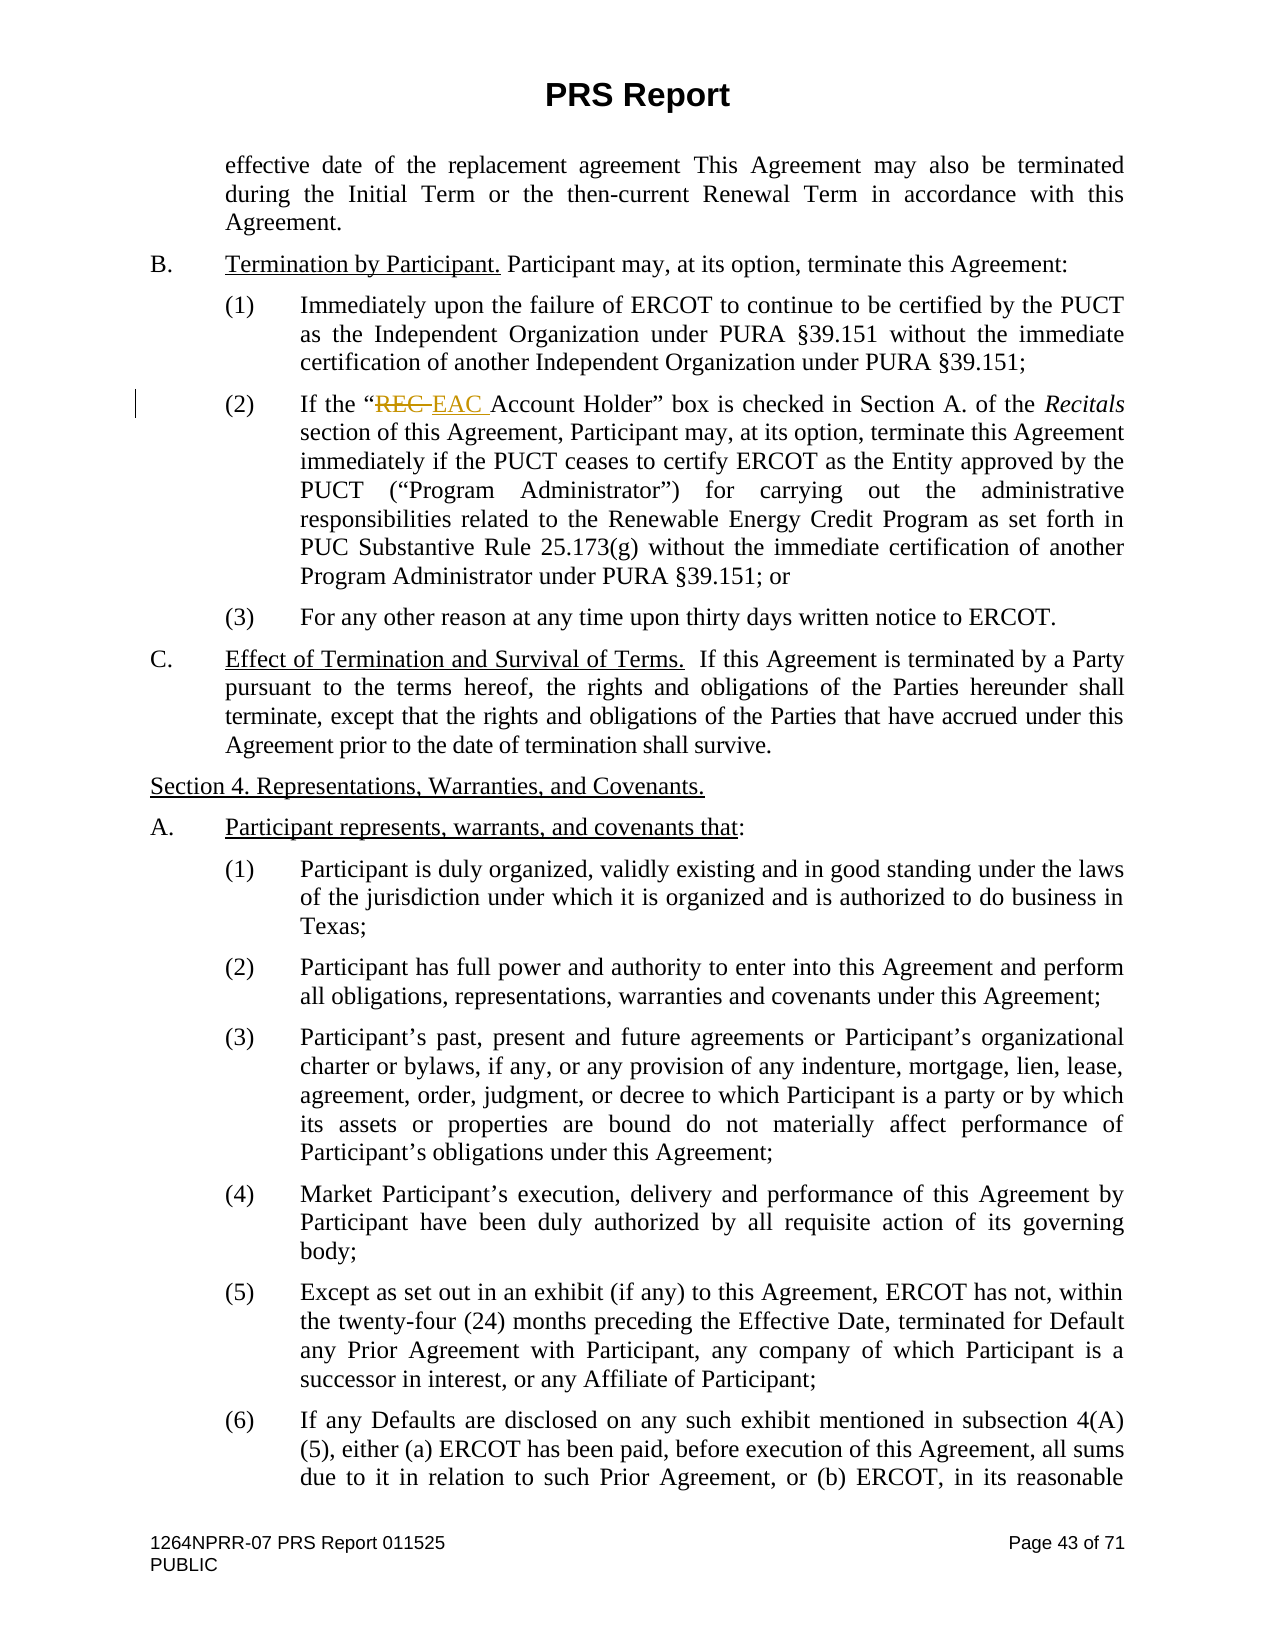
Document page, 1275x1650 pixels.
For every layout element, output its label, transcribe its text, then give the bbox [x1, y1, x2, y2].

text B. Termination by Participant. Participant may, at its option, terminate this Agreement: [150, 249, 1125, 277]
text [225, 1405, 1125, 1491]
text Section 4. Representations, Warranties, and Covenants. [150, 771, 1125, 800]
text (4) Market Participant’s execution, delivery and performance of this Agreement by Participant have been duly authorized by all requisite action of its governing body; [225, 1179, 1125, 1265]
text (1) Participant is duly organized, validly existing and in good standing under the laws of the jurisdiction under which it is organized and is authorized to do business in Texas; [225, 854, 1125, 940]
text (2) Participant has full power and authority to enter into this Agreement and perform all obligations, representations, warranties and covenants under this Agreement; [225, 952, 1125, 1010]
text (3) Participant’s past, present and future agreements or Participant’s organizational charter or bylaws, if any, or any provision of any indenture, mortgage, lien, lease, agreement, order, judgment, or decree to which Participant is a party or by which its assets or properties are bound do not materially affect performance of Participant’s obligations under this Agreement; [225, 1022, 1125, 1166]
text A. Participant represents, warrants, and covenants that: [150, 812, 1125, 841]
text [150, 150, 1125, 236]
text C. Effect of Termination and Survival of Terms. If this Agreement is terminated by a Party pursuant to the terms hereof, the rights and obligations of the Parties hereunder shall terminate, except that the rights and obligations of the Parties that have accrued under this Agreement prior to the date of termination shall survive. [150, 644, 1125, 759]
text (1) Immediately upon the failure of ERCOT to continue to be certified by the PUCT as the Independent Organization under PURA §39.151 without the immediate certification of another Independent Organization under PURA §39.151; [225, 290, 1125, 376]
text (5) Except as set out in an exhibit (if any) to this Agreement, ERCOT has not, within the twenty-four (24) months preceding the Effective Date, terminated for Default any Prior Agreement with Participant, any company of which Participant is a successor in interest, or any Affiliate of Participant; [225, 1277, 1125, 1392]
text (3) For any other reason at any time upon thirty days written notice to ERCOT. [225, 602, 1125, 631]
text (2) If the “Account Holder” box is checked in Section A. of the Recitals section of this Agreement, Participant may, at its option, terminate this Agreement immediately if the PUCT ceases to certify ERCOT as the Entity approved by the PUCT (“Program Administrator”) for carrying out the administrative responsibilities related to the Renewable Energy Credit Program as set forth in PUC Substantive Rule 25.173(g) without the immediate certification of another Program Administrator under PURA §39.151; or [225, 389, 1125, 590]
